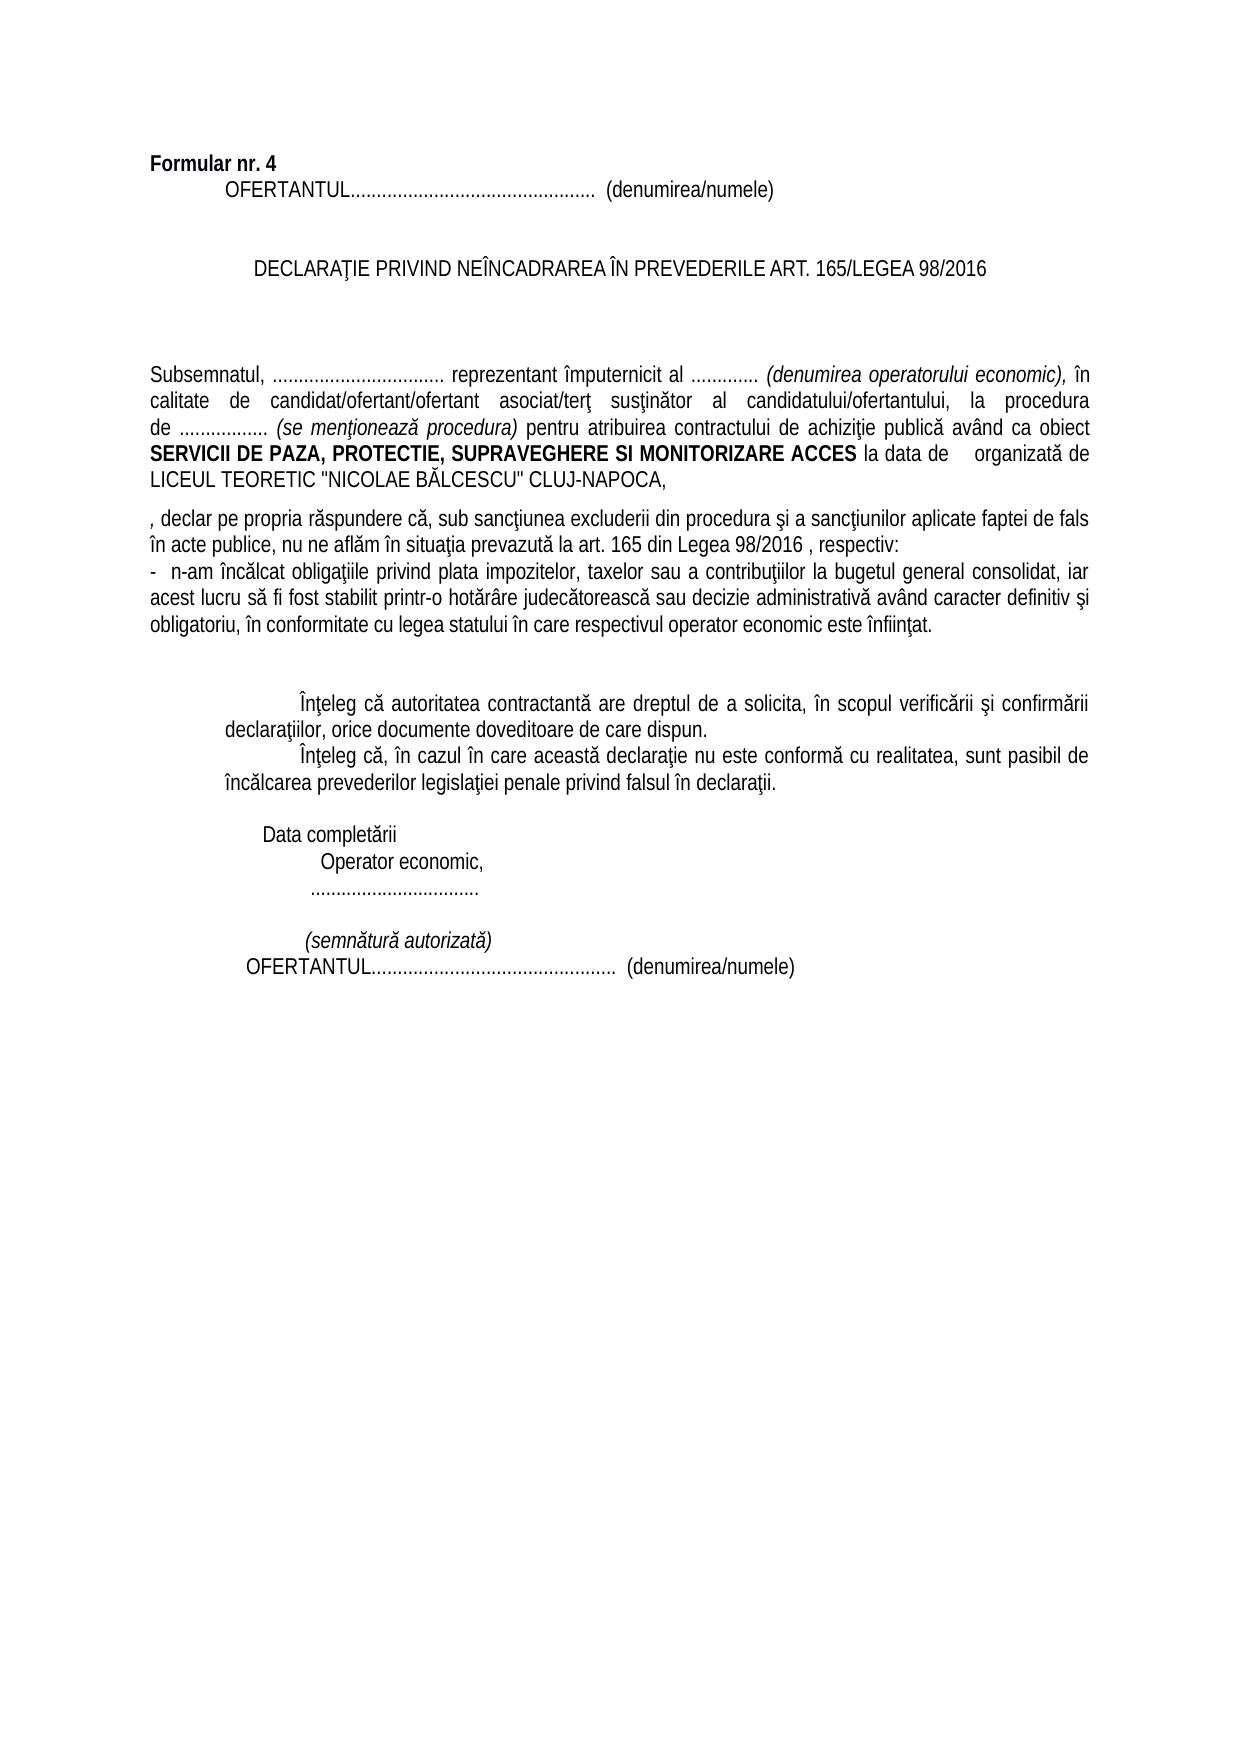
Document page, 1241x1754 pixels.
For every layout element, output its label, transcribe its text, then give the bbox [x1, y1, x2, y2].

list OFERTANTUL............................................... (denumirea/numele) [225, 953, 1090, 979]
text Formular nr. 4 [150, 150, 1090, 176]
list - n-am încălcat obligaţiile privind plata impozitelor, taxelor sau a contribuţiilor la bugetul general consolidat, iar acest lucru să fi fost stabilit printr-o hotărâre judecătorească sau decizie administrativă având caracter definitiv şi obligatoriu, în conformitate cu legea statului în care respectivul operator economic este înfiinţat. [150, 558, 1090, 637]
list OFERTANTUL............................................... (denumirea/numele) [225, 176, 1090, 203]
list , declar pe propria răspundere că, sub sancţiunea excluderii din procedura şi a sancţiunilor aplicate faptei de fals în acte publice, nu ne aflăm în situaţia prevazută la art. 165 din Legea 98/2016 , respectiv: [150, 505, 1090, 558]
list Data completării [225, 821, 1090, 848]
text Subsemnatul, ................................. reprezentant împuternicit al ............. (denumirea operatorului economic), în calitate de candidat/ofertant/ofertant asociat/terţ susţinător al candidatului/ofertantului, la procedura de ................. (se menţionează procedura) pentru atribuirea contractului de achiziţie publică având ca obiect SERVICII DE PAZA, PROTECTIE, SUPRAVEGHERE SI MONITORIZARE ACCES la data de organizată de LICEUL TEORETIC "NICOLAE BĂLCESCU" CLUJ-NAPOCA, [150, 361, 1090, 493]
list Înţeleg că autoritatea contractantă are dreptul de a solicita, în scopul verificării şi confirmării declaraţiilor, orice documente doveditoare de care dispun. [225, 689, 1090, 742]
list Înţeleg că, în cazul în care această declaraţie nu este conformă cu realitatea, sunt pasibil de încălcarea prevederilor legislaţiei penale privind falsul în declaraţii. [225, 742, 1089, 795]
text DECLARAŢIE PRIVIND NEÎNCADRAREA ÎN PREVEDERILE ART. 165/LEGEA 98/2016 [150, 255, 1090, 282]
list (semnătură autorizată) [225, 927, 1090, 953]
list ................................. [225, 874, 1090, 900]
list Operator economic, [225, 848, 1090, 874]
